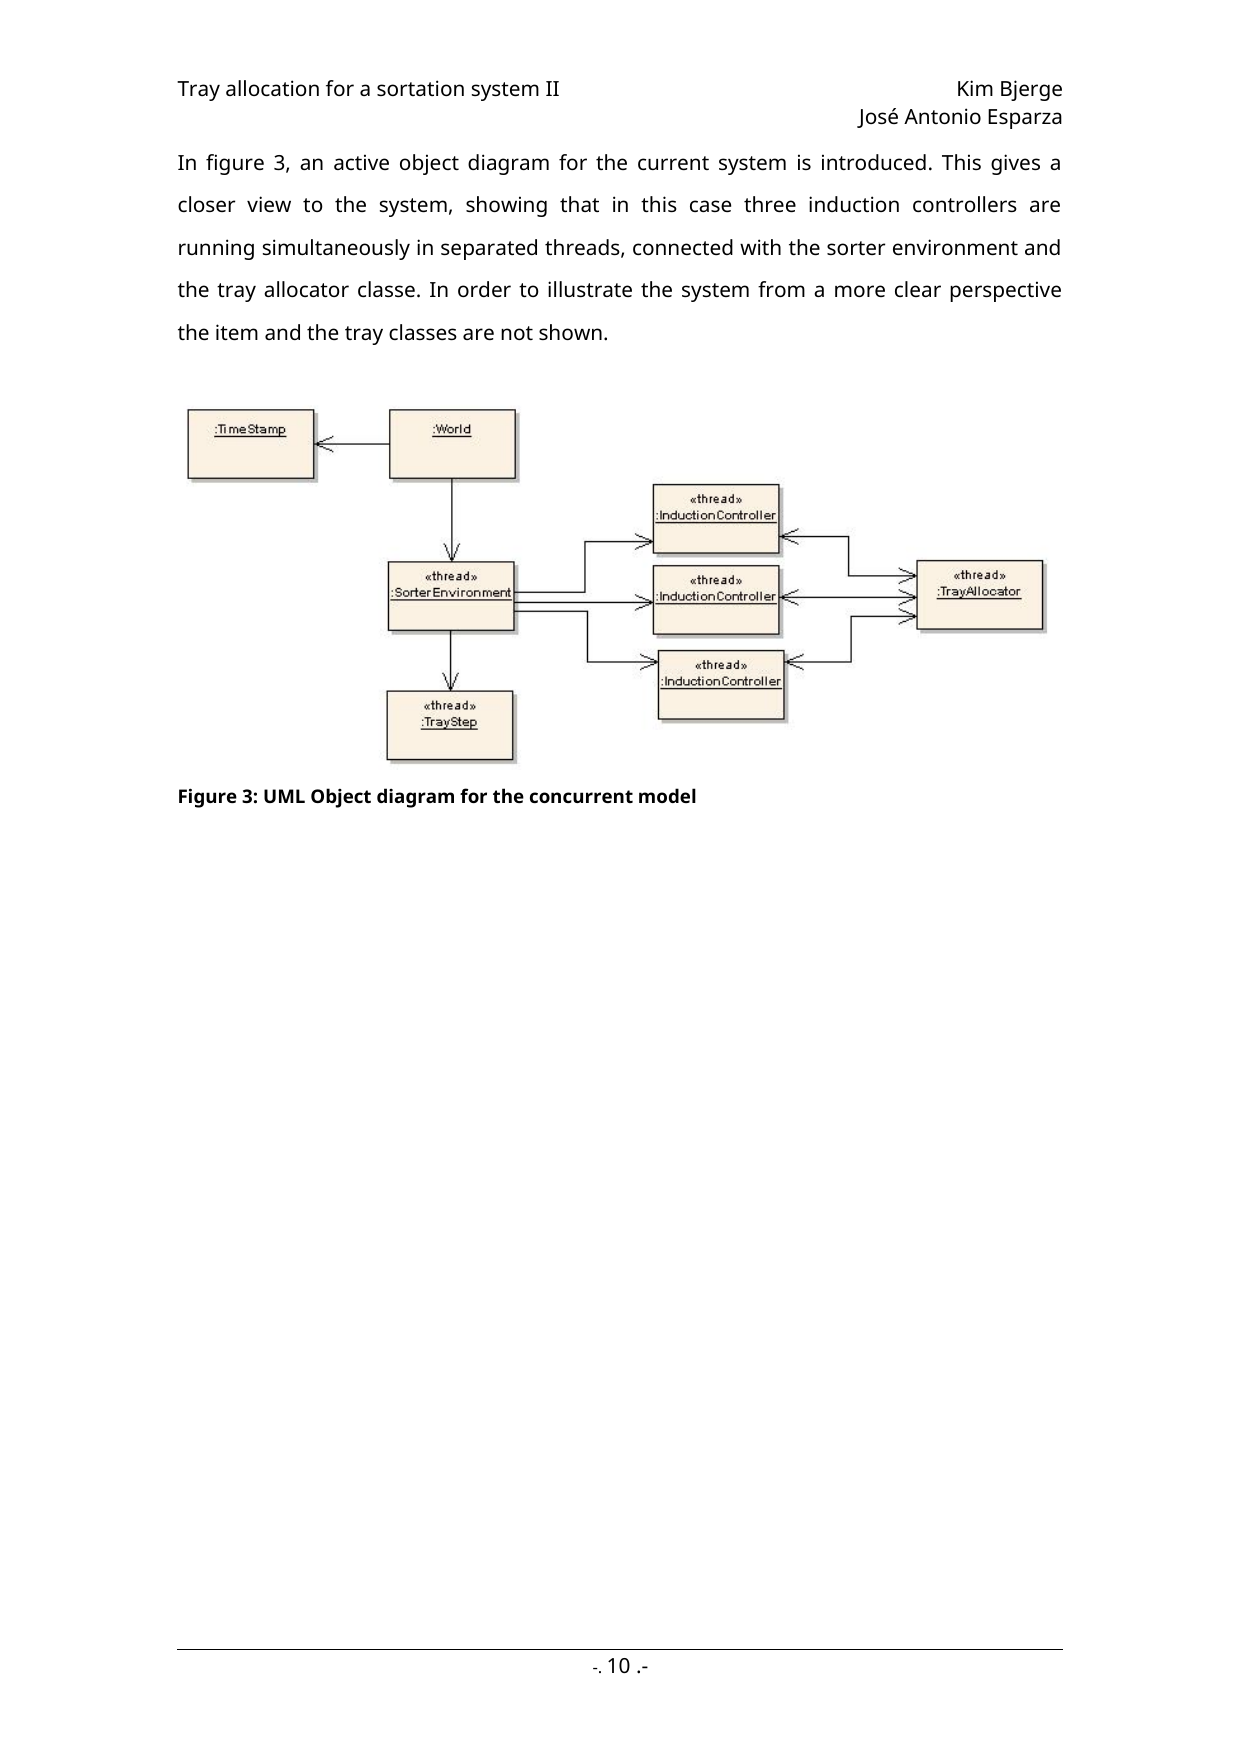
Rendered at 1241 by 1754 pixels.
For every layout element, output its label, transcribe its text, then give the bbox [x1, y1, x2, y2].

text Figure 3: UML Object diagram for the concurrent model [177, 784, 1063, 809]
text In figure 3, an active object diagram for the current system is introduced. This gives a closer view to the system, showing that in this case three induction controllers are running simultaneously in separated threads, connected with the sorter environment and the tray allocator classe. In order to illustrate the system from a more clear perspective the item and the tray classes are not shown. [177, 148, 1063, 347]
picture [182, 403, 1050, 770]
